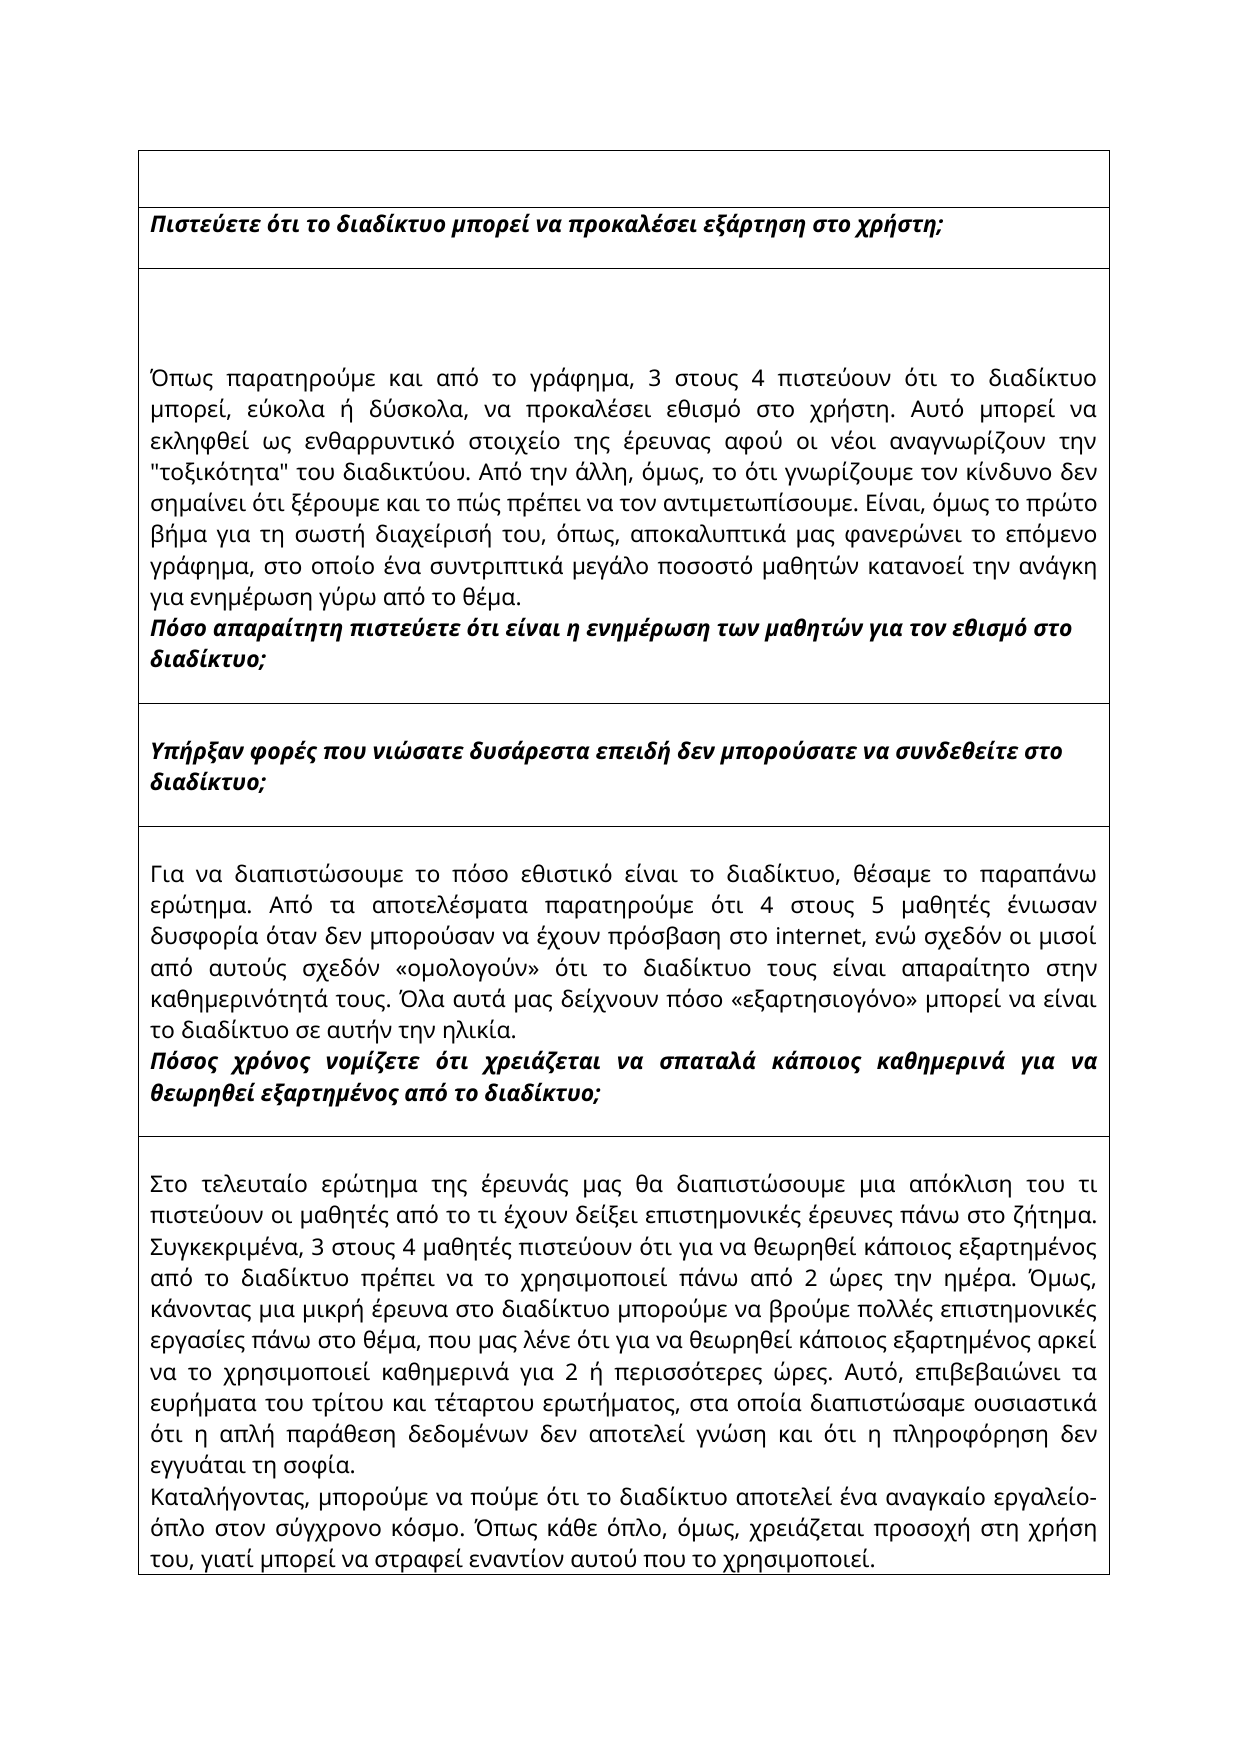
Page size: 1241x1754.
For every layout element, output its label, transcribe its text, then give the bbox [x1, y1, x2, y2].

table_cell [139, 1137, 1109, 1574]
table_cell Για να διαπιστώσουμε το πόσο εθιστικό είναι το διαδίκτυο, θέσαμε το παραπάνω ερώτημα. Από τα αποτελέσματα παρατηρούμε ότι 4 στους 5 μαθητές ένιωσαν δυσφορία όταν δεν μπορούσαν να έχουν πρόσβαση στο internet, ενώ σχεδόν οι μισοί από αυτούς σχεδόν «ομολογούν» ότι το διαδίκτυο τους είναι απαραίτητο στην καθημερινότητά τους. Όλα αυτά μας δείχνουν πόσο «εξαρτησιογόνο» μπορεί να είναι το διαδίκτυο σε αυτήν την ηλικία. Πόσος χρόνος νομίζετε ότι χρειάζεται να σπαταλά κάποιος καθημερινά για να θεωρηθεί εξαρτημένος από το διαδίκτυο; [139, 827, 1109, 1136]
table_cell Πιστεύετε ότι το διαδίκτυο μπορεί να προκαλέσει εξάρτηση στο χρήστη; [139, 208, 1109, 267]
table_cell Όπως παρατηρούμε και από το γράφημα, 3 στους 4 πιστεύουν ότι το διαδίκτυο μπορεί, εύκολα ή δύσκολα, να προκαλέσει εθισμό στο χρήστη. Αυτό μπορεί να εκληφθεί ως ενθαρρυντικό στοιχείο της έρευνας αφού οι νέοι αναγνωρίζουν την "τοξικότητα" του διαδικτύου. Από την άλλη, όμως, το ότι γνωρίζουμε τον κίνδυνο δεν σημαίνει ότι ξέρουμε και το πώς πρέπει να τον αντιμετωπίσουμε. Είναι, όμως το πρώτο βήμα για τη σωστή διαχείρισή του, όπως, αποκαλυπτικά μας φανερώνει το επόμενο γράφημα, στο οποίο ένα συντριπτικά μεγάλο ποσοστό μαθητών κατανοεί την ανάγκη για ενημέρωση γύρω από το θέμα. Πόσο απαραίτητη πιστεύετε ότι είναι η ενημέρωση των μαθητών για τον εθισμό στο διαδίκτυο; [139, 269, 1109, 703]
table_cell Υπήρξαν φορές που νιώσατε δυσάρεστα επειδή δεν μπορούσατε να συνδεθείτε στο διαδίκτυο; [139, 704, 1109, 826]
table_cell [139, 151, 1109, 207]
